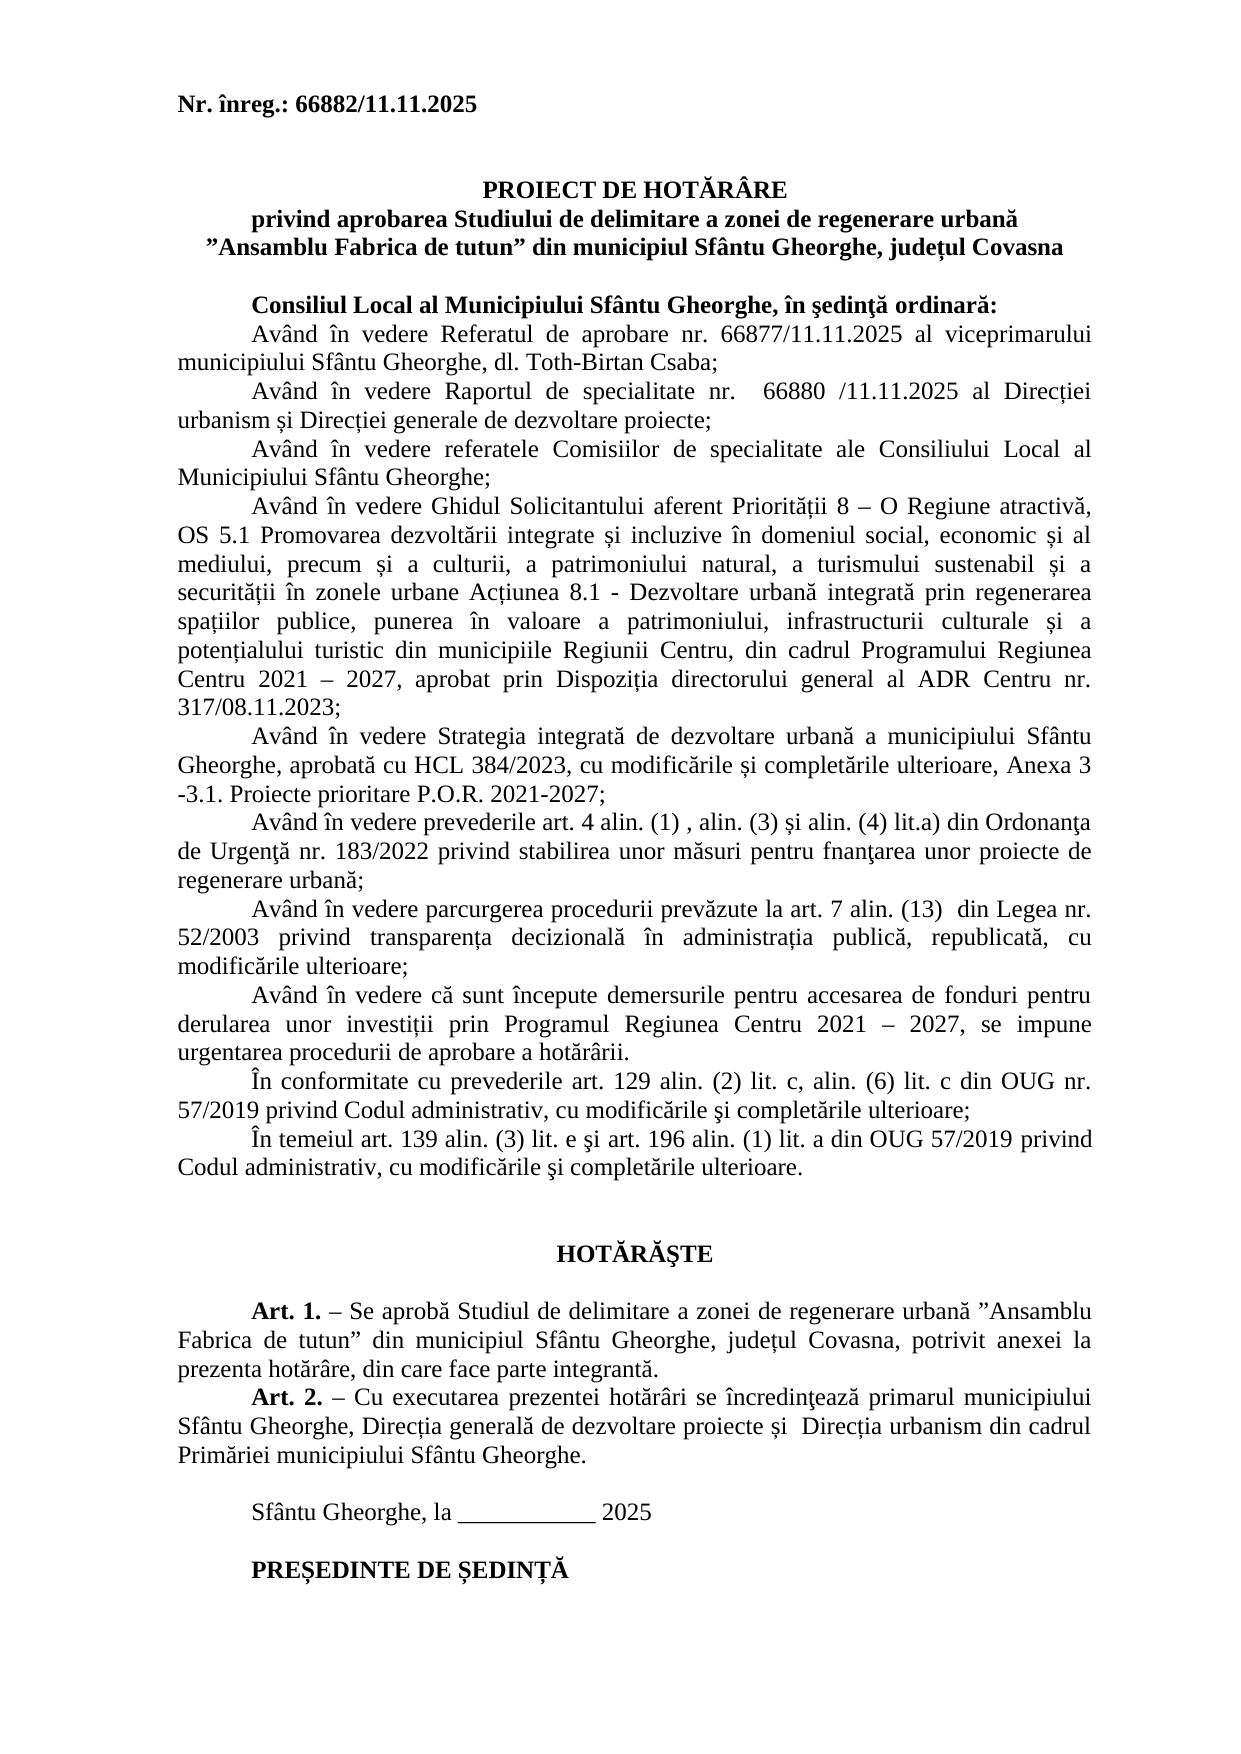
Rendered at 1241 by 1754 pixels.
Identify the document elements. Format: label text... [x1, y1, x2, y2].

text Având în vedere referatele Comisiilor de specialitate ale Consiliului Local al Municipiului Sfântu Gheorghe; [177, 434, 1093, 491]
text Consiliul Local al Municipiului Sfântu Gheorghe, în şedinţă ordinară: [177, 290, 1093, 319]
text PREȘEDINTE DE ȘEDINȚĂ [177, 1555, 1093, 1584]
text ”Ansamblu Fabrica de tutun” din municipiul Sfântu Gheorghe, județul Covasna [177, 232, 1093, 261]
text Având în vedere că sunt începute demersurile pentru accesarea de fonduri pentru derularea unor investiții prin Programul Regiunea Centru 2021 – 2027, se impune urgentarea procedurii de aprobare a hotărârii. [177, 980, 1093, 1066]
text PROIECT DE HOTĂRÂRE [177, 175, 1093, 204]
text Având în vedere Raportul de specialitate nr. 66880 /11.11.2025 al Direcției urbanism și Direcției generale de dezvoltare proiecte; [177, 376, 1093, 434]
text Având în vedere Strategia integrată de dezvoltare urbană a municipiului Sfântu Gheorghe, aprobată cu HCL 384/2023, cu modificările și completările ulterioare, Anexa 3 -3.1. Proiecte prioritare P.O.R. 2021-2027; [177, 721, 1093, 807]
text Art. 1. – Se aprobă Studiul de delimitare a zonei de regenerare urbană ”Ansamblu Fabrica de tutun” din municipiul Sfântu Gheorghe, județul Covasna, potrivit anexei la prezenta hotărâre, din care face parte integrantă. [177, 1296, 1093, 1382]
text Având în vedere parcurgerea procedurii prevăzute la art. 7 alin. (13) din Legea nr. 52/2003 privind transparența decizională în administrația publică, republicată, cu modificările ulterioare; [177, 894, 1093, 980]
text Nr. înreg.: 66882/11.11.2025 [177, 89, 1093, 117]
text În temeiul art. 139 alin. (3) lit. e şi art. 196 alin. (1) lit. a din OUG 57/2019 privind Codul administrativ, cu modificările şi completările ulterioare. [177, 1124, 1093, 1181]
text Având în vedere prevederile art. 4 alin. (1) , alin. (3) și alin. (4) lit.a) din Ordonanţa de Urgenţă nr. 183/2022 privind stabilirea unor măsuri pentru fnanţarea unor proiecte de regenerare urbană; [177, 807, 1093, 894]
text HOTĂRĂŞTE [177, 1239, 1093, 1267]
text Sfântu Gheorghe, la ___________ 2025 [177, 1497, 1093, 1526]
text privind aprobarea Studiului de delimitare a zonei de regenerare urbană [177, 204, 1093, 232]
text Având în vedere Ghidul Solicitantului aferent Priorității 8 – O Regiune atractivă, OS 5.1 Promovarea dezvoltării integrate și incluzive în domeniul social, economic și al mediului, precum și a culturii, a patrimoniului natural, a turismului sustenabil și a securității în zonele urbane Acțiunea 8.1 - Dezvoltare urbană integrată prin regenerarea spațiilor publice, punerea în valoare a patrimoniului, infrastructurii culturale și a potențialului turistic din municipiile Regiunii Centru, din cadrul Programului Regiunea Centru 2021 – 2027, aprobat prin Dispoziția directorului general al ADR Centru nr. 317/08.11.2023; [177, 491, 1093, 721]
text În conformitate cu prevederile art. 129 alin. (2) lit. c, alin. (6) lit. c din OUG nr. 57/2019 privind Codul administrativ, cu modificările şi completările ulterioare; [177, 1066, 1093, 1124]
text Având în vedere Referatul de aprobare nr. 66877/11.11.2025 al viceprimarului municipiului Sfântu Gheorghe, dl. Toth-Birtan Csaba; [177, 319, 1093, 376]
text Art. 2. – Cu executarea prezentei hotărâri se încredinţează primarul municipiului Sfântu Gheorghe, Direcția generală de dezvoltare proiecte și Direcția urbanism din cadrul Primăriei municipiului Sfântu Gheorghe. [177, 1382, 1093, 1469]
